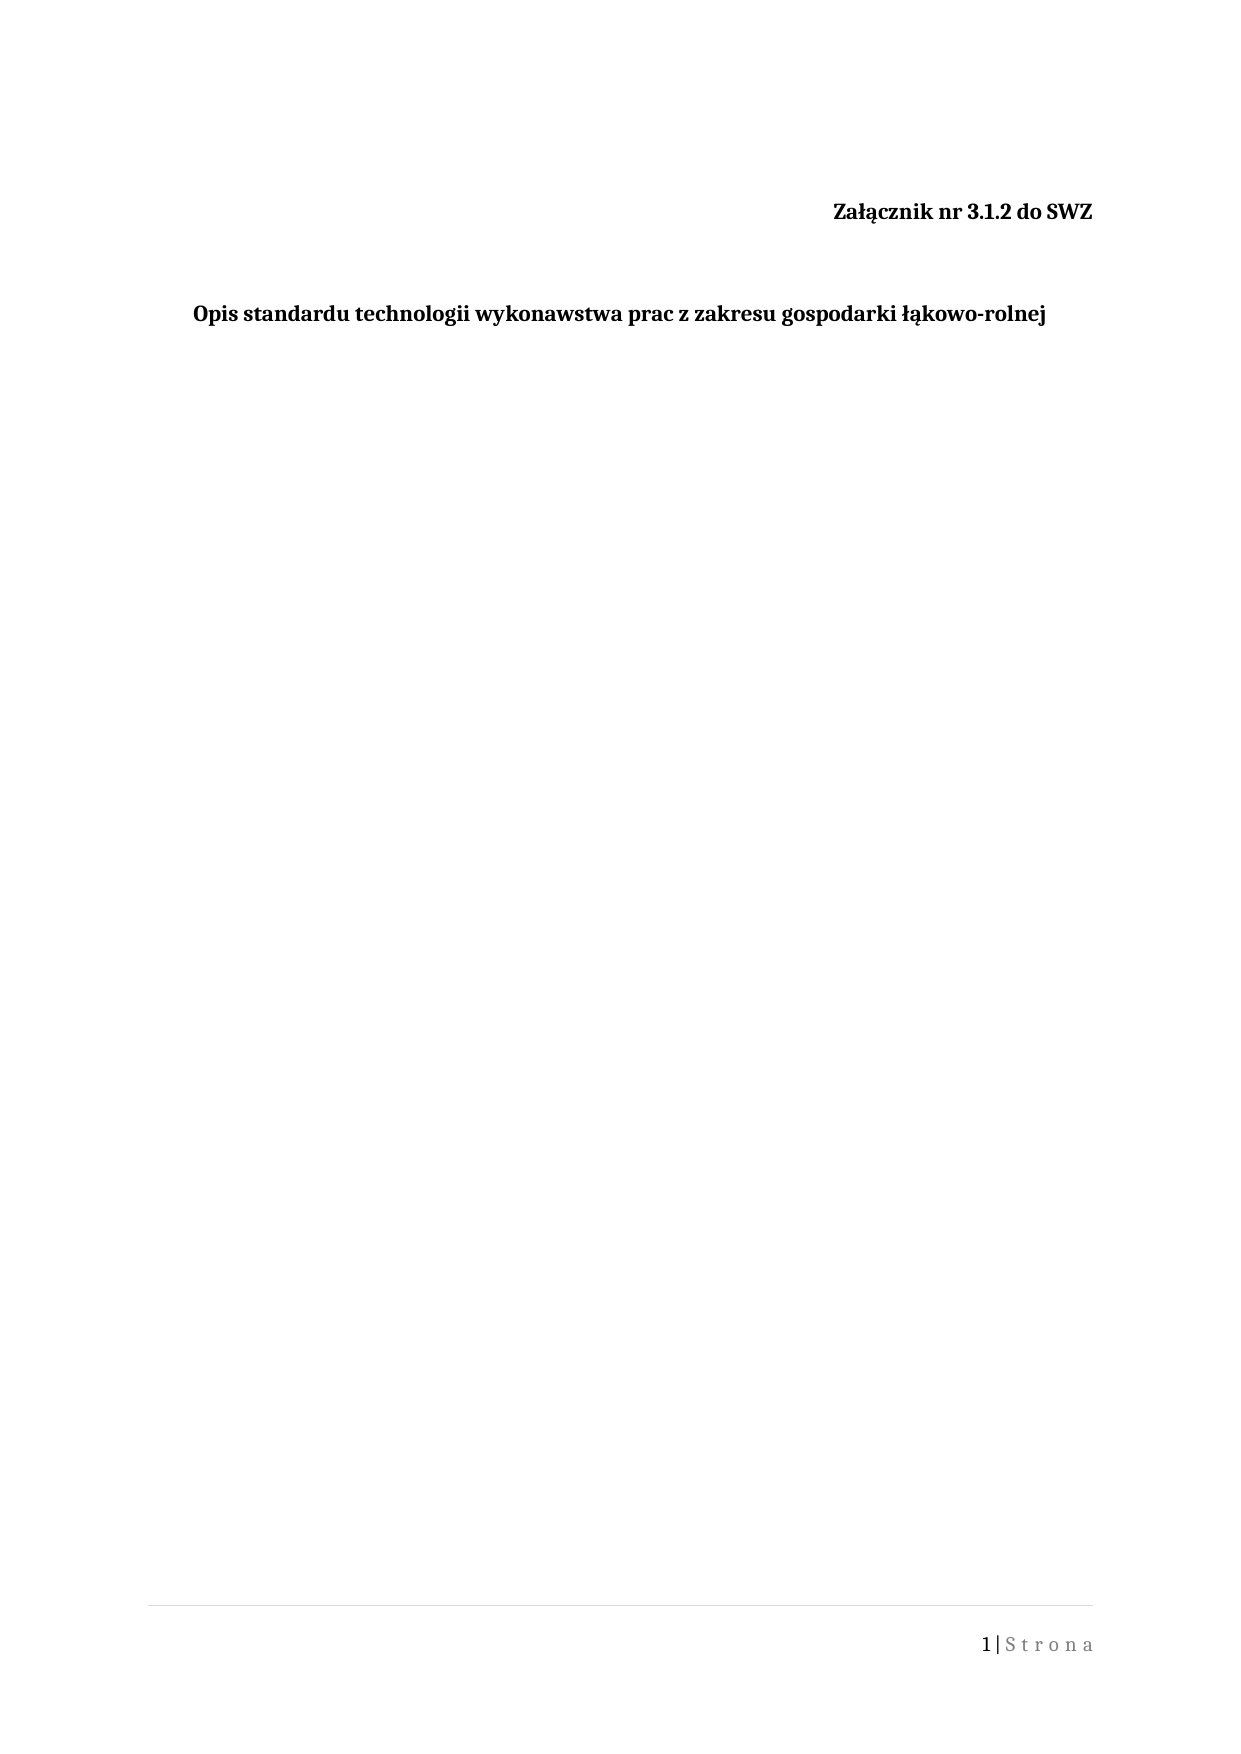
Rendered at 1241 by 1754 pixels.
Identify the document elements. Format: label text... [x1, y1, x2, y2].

text Załącznik nr 3.1.2 do SWZ [148, 199, 1093, 225]
text Opis standardu technologii wykonawstwa prac z zakresu gospodarki łąkowo-rolnej [148, 301, 1093, 327]
